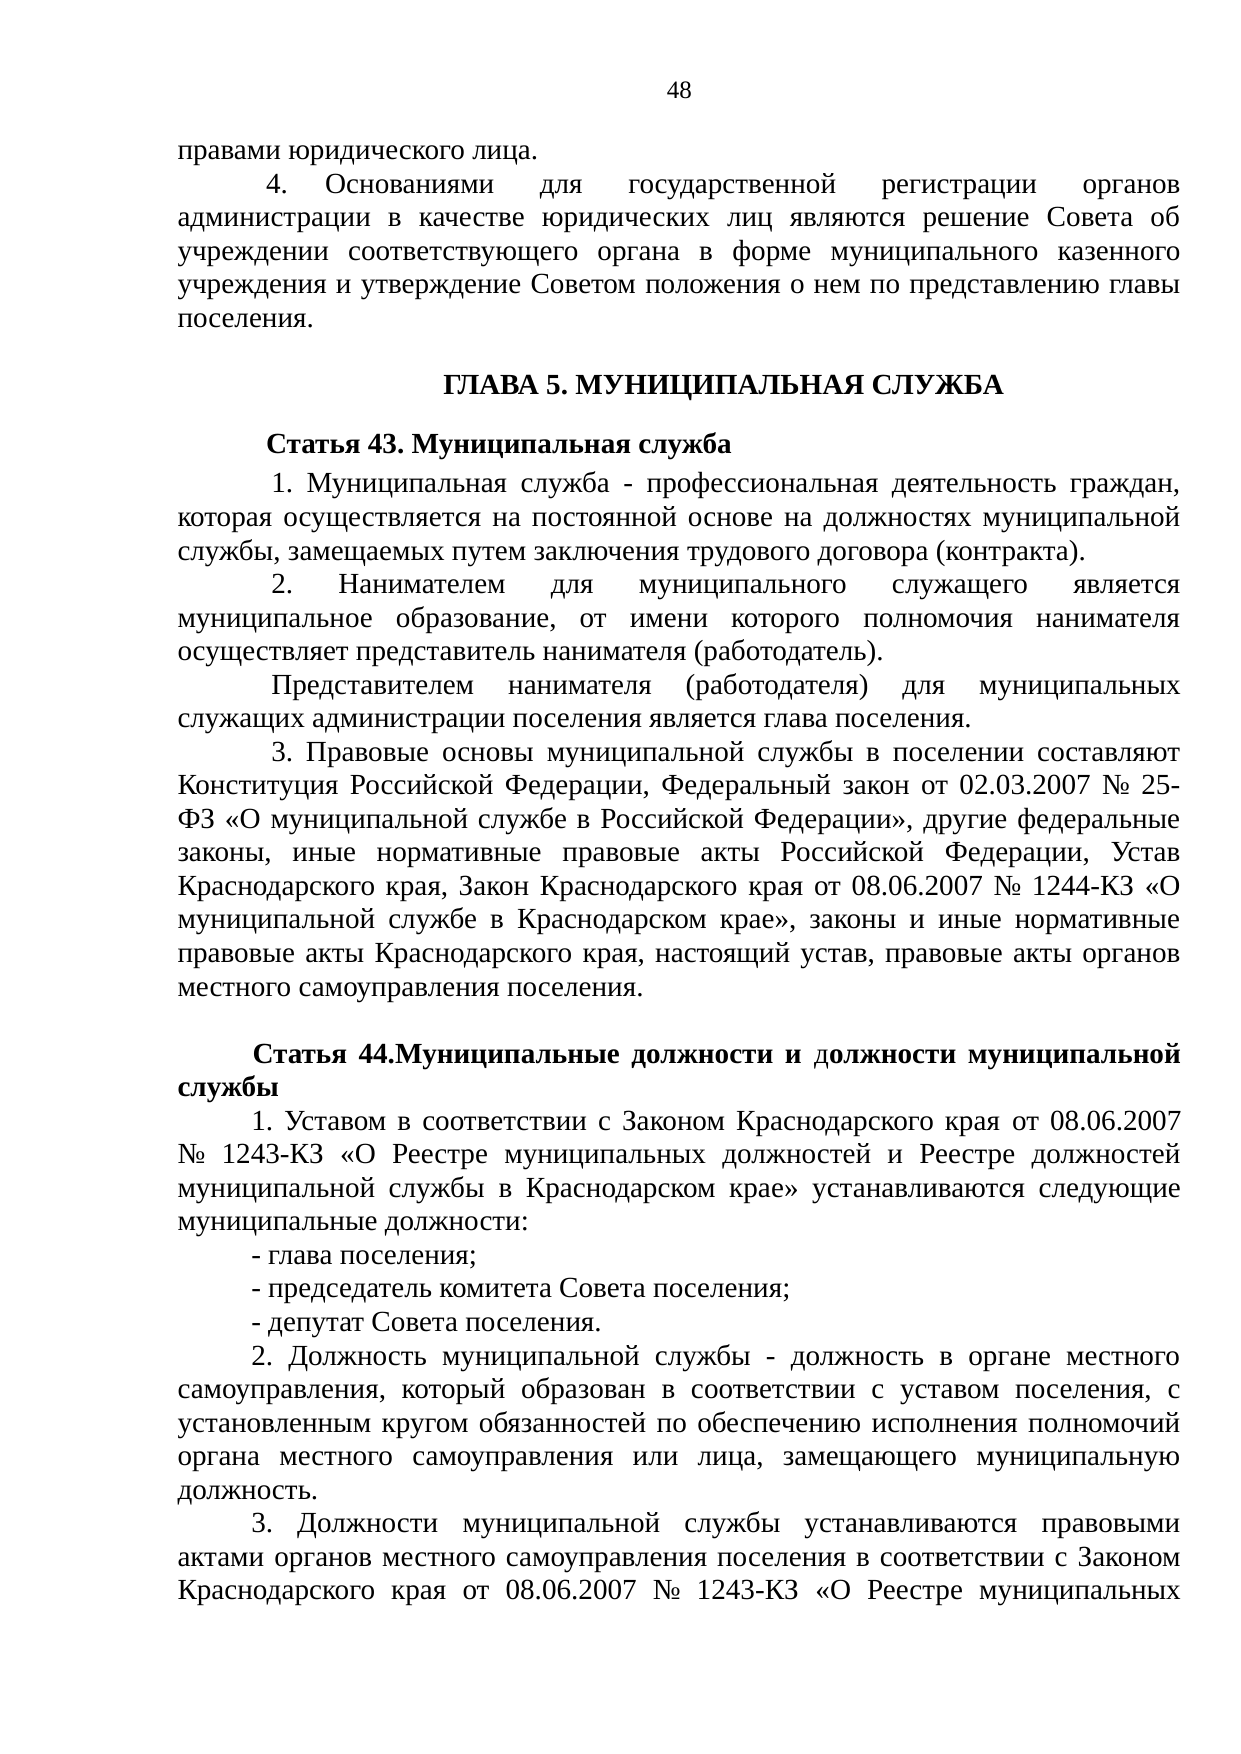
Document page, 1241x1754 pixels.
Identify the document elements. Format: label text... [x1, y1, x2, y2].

text Статья 44.Муниципальные должности и должности муниципальной службы [177, 1036, 1181, 1103]
text - глава поселения; [177, 1237, 1181, 1271]
subtitle Статья 43. Муниципальная служба [177, 426, 1181, 459]
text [177, 1505, 1181, 1606]
text 1. Муниципальная служба - профессиональная деятельность граждан, которая осуществляется на постоянной основе на должностях муниципальной службы, замещаемых путем заключения трудового договора (контракта). [177, 466, 1181, 566]
text 3. Правовые основы муниципальной службы в поселении составляют Конституция Российской Федерации, Федеральный закон от 02.03.2007 № 25-ФЗ «О муниципальной службе в Российской Федерации», другие федеральные законы, иные нормативные правовые акты Российской Федерации, Устав Краснодарского края, Закон Краснодарского края от 08.06.2007 № 1244-КЗ «О муниципальной службе в Краснодарском крае», законы и иные нормативные правовые акты Краснодарского края, настоящий устав, правовые акты органов местного самоуправления поселения. [177, 734, 1181, 1002]
text Представителем нанимателя (работодателя) для муниципальных служащих администрации поселения является глава поселения. [177, 667, 1181, 734]
text - председатель комитета Совета поселения; [177, 1271, 1181, 1304]
list Основаниями для государственной регистрации органов администрации в качестве юридических лиц являются решение Совета об учреждении соответствующего органа в форме муниципального казенного учреждения и утверждение Советом положения о нем по представлению главы поселения. [177, 166, 1181, 334]
text 1. Уставом в соответствии с Законом Краснодарского края от 08.06.2007 № 1243-КЗ «О Реестре муниципальных должностей и Реестре должностей муниципальной службы в Краснодарском крае» устанавливаются следующие муниципальные должности: [177, 1103, 1181, 1237]
text 2. Должность муниципальной службы - должность в органе местного самоуправления, который образован в соответствии с уставом поселения, с установленным кругом обязанностей по обеспечению исполнения полномочий органа местного самоуправления или лица, замещающего муниципальную должность. [177, 1338, 1181, 1505]
text ГЛАВА 5. МУНИЦИПАЛЬНАЯ СЛУЖБА [177, 367, 1181, 401]
text - депутат Совета поселения. [177, 1304, 1181, 1338]
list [177, 132, 1181, 166]
text 2. Нанимателем для муниципального служащего является муниципальное образование, от имени которого полномочия нанимателя осуществляет представитель нанимателя (работодатель). [177, 566, 1181, 667]
